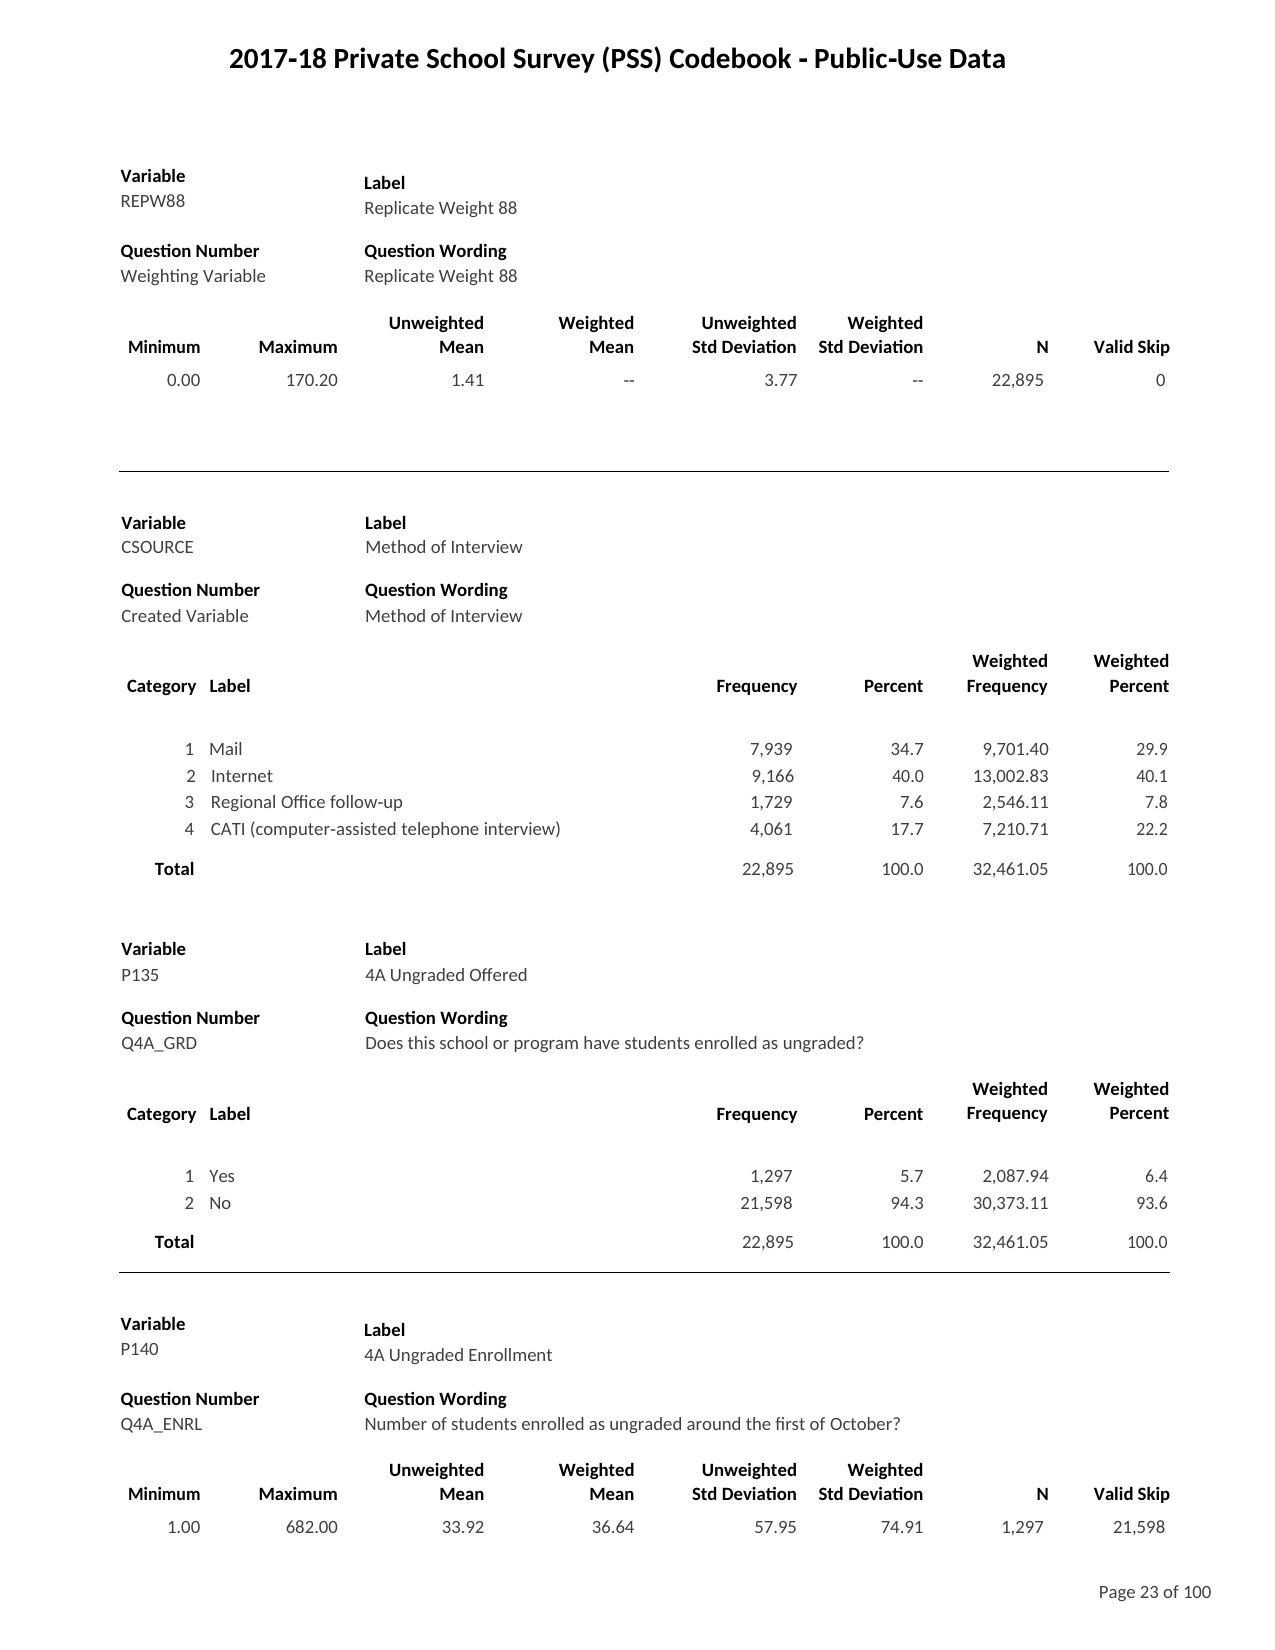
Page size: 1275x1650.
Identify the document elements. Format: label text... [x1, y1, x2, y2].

text Q4A_ENRL Number of students enrolled as ungraded around the first of October? [120, 1412, 1219, 1435]
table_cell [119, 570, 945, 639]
subtitle Variable [120, 164, 189, 187]
subtitle Label [364, 1318, 1219, 1341]
subtitle Question Number Question Wording [120, 239, 1219, 262]
text Replicate Weight 88 [364, 196, 1219, 219]
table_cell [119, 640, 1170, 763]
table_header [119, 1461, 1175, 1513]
text P140 [120, 1337, 189, 1360]
text Weighting Variable Replicate Weight 88 [120, 265, 1219, 288]
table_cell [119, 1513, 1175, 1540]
text 4A Ungraded Enrollment [364, 1343, 1219, 1366]
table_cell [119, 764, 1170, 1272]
subtitle Label [364, 171, 1219, 194]
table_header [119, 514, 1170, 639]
subtitle Question Number Question Wording [120, 1387, 1219, 1410]
subtitle Variable [120, 1312, 189, 1335]
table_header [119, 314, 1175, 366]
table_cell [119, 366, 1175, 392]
text REPW88 [120, 189, 189, 212]
